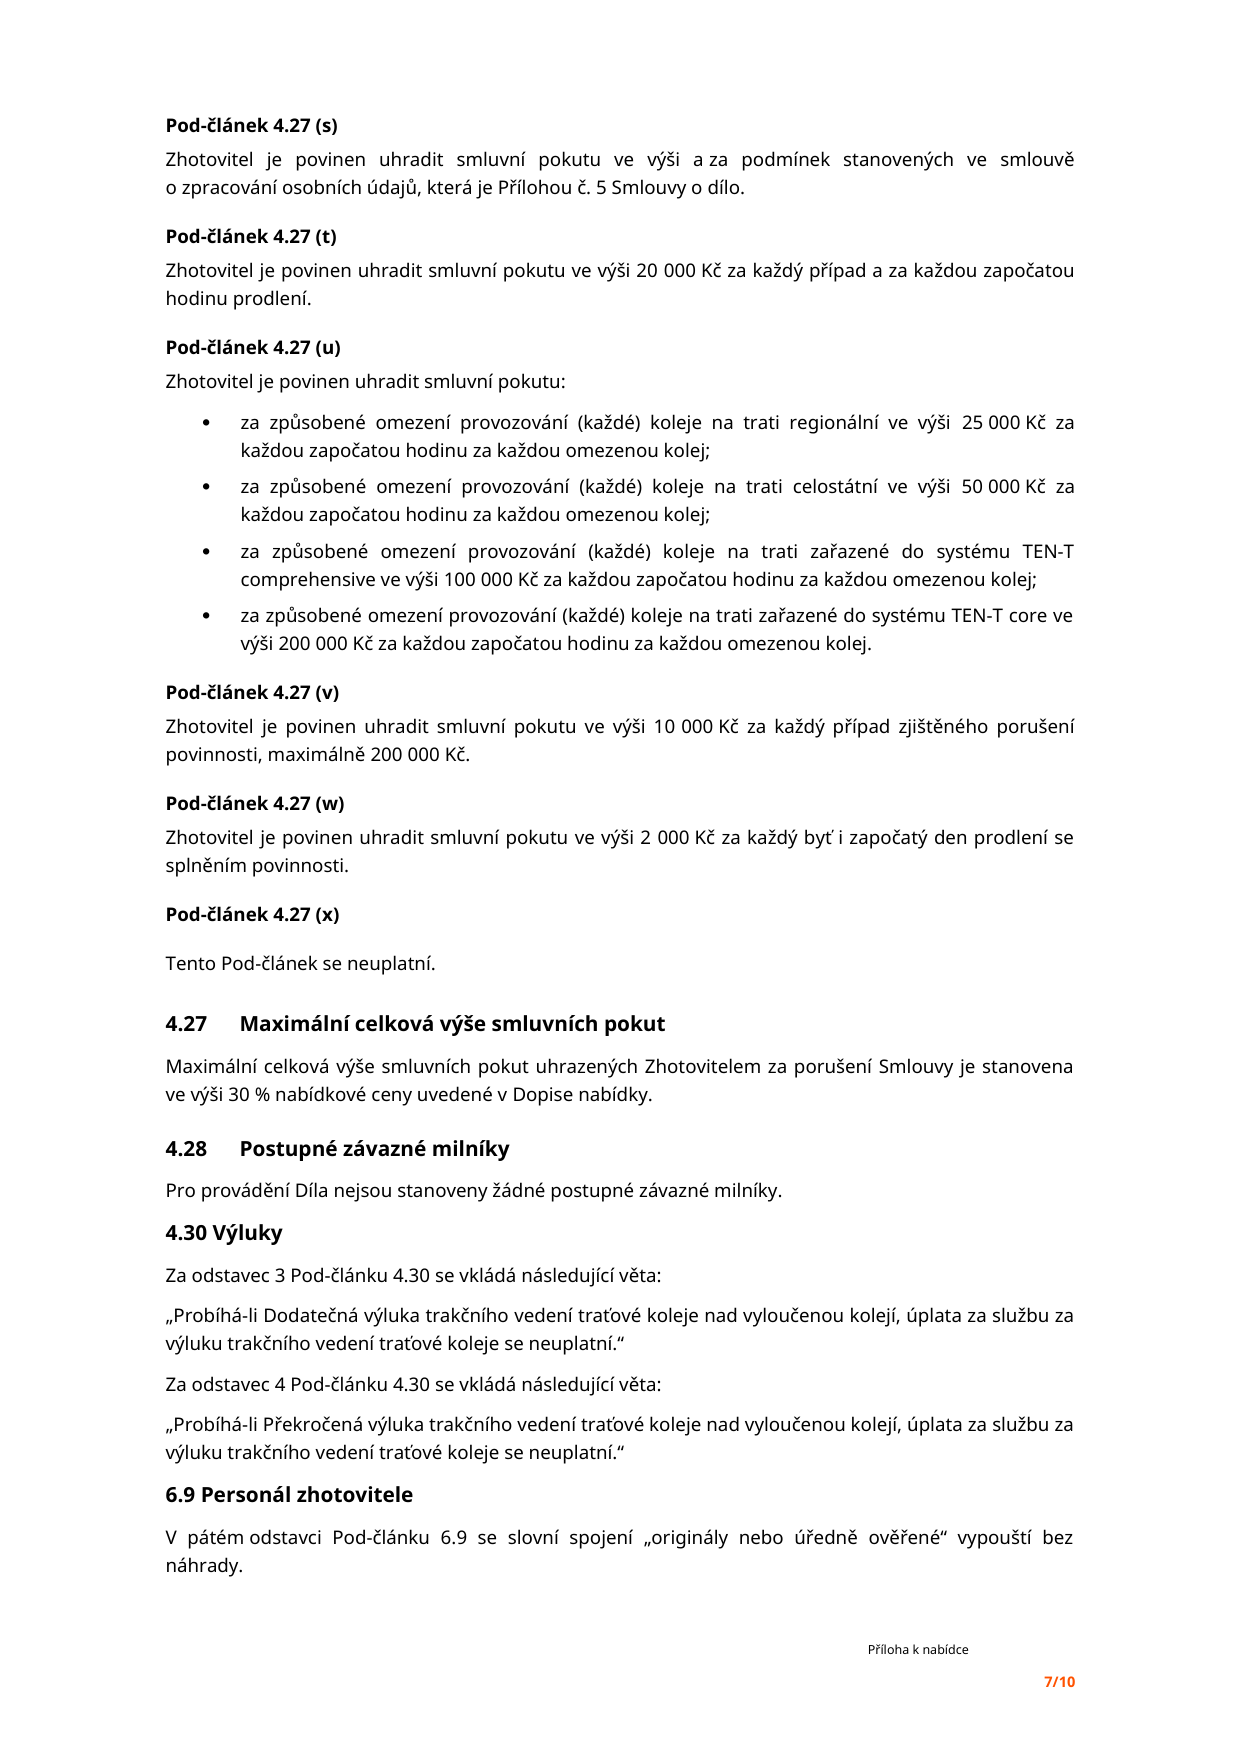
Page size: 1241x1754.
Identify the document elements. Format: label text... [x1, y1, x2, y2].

text Pod-článek 4.27 (v) [165, 679, 1075, 705]
text 4.30 Výluky [165, 1218, 1075, 1247]
text 4.28 Postupné závazné milníky [165, 1134, 1075, 1162]
text Zhotovitel je povinen uhradit smluvní pokutu ve výši a za podmínek stanovených ve smlouvě o zpracování osobních údajů, která je Přílohou č. 5 Smlouvy o dílo. [165, 146, 1075, 200]
text Pod-článek 4.27 (w) [165, 790, 1075, 816]
text „Probíhá-li Překročená výluka trakčního vedení traťové koleje nad vyloučenou kolejí, úplata za službu za výluku trakčního vedení traťové koleje se neuplatní.“ [165, 1412, 1075, 1465]
text 4.27 Maximální celková výše smluvních pokut [165, 1009, 1075, 1038]
text za způsobené omezení provozování (každé) koleje na trati regionální ve výši 25 000 Kč za každou započatou hodinu za každou omezenou kolej; [203, 409, 1075, 463]
text za způsobené omezení provozování (každé) koleje na trati zařazené do systému TEN-T comprehensive ve výši 100 000 Kč za každou započatou hodinu za každou omezenou kolej; [203, 538, 1075, 592]
text V pátém odstavci Pod-článku 6.9 se slovní spojení „originály nebo úředně ověřené“ vypouští bez náhrady. [165, 1524, 1075, 1577]
text Pro provádění Díla nejsou stanoveny žádné postupné závazné milníky. [165, 1178, 1075, 1203]
text Zhotovitel je povinen uhradit smluvní pokutu ve výši 20 000 Kč za každý případ a za každou započatou hodinu prodlení. [165, 258, 1075, 311]
text Zhotovitel je povinen uhradit smluvní pokutu: [165, 369, 1075, 394]
text 6.9 Personál zhotovitele [165, 1480, 1075, 1509]
text „Probíhá-li Dodatečná výluka trakčního vedení traťové koleje nad vyloučenou kolejí, úplata za službu za výluku trakčního vedení traťové koleje se neuplatní.“ [165, 1303, 1075, 1356]
text Za odstavec 3 Pod-článku 4.30 se vkládá následující věta: [165, 1262, 1075, 1288]
text Pod-článek 4.27 (u) [165, 334, 1075, 360]
text Maximální celková výše smluvních pokut uhrazených Zhotovitelem za porušení Smlouvy je stanovena ve výši 30 % nabídkové ceny uvedené v Dopise nabídky. [165, 1053, 1075, 1107]
text Za odstavec 4 Pod-článku 4.30 se vkládá následující věta: [165, 1371, 1075, 1397]
text Pod-článek 4.27 (s) [165, 112, 1075, 138]
text Zhotovitel je povinen uhradit smluvní pokutu ve výši 2 000 Kč za každý byť i započatý den prodlení se splněním povinnosti. [165, 825, 1075, 878]
text Pod-článek 4.27 (x) [165, 902, 1075, 927]
text Pod-článek 4.27 (t) [165, 223, 1075, 249]
text za způsobené omezení provozování (každé) koleje na trati zařazené do systému TEN-T core ve výši 200 000 Kč za každou započatou hodinu za každou omezenou kolej. [203, 602, 1075, 656]
text Tento Pod-článek se neuplatní. [165, 950, 1075, 976]
text Zhotovitel je povinen uhradit smluvní pokutu ve výši 10 000 Kč za každý případ zjištěného porušení povinnosti, maximálně 200 000 Kč. [165, 713, 1075, 767]
text za způsobené omezení provozování (každé) koleje na trati celostátní ve výši 50 000 Kč za každou započatou hodinu za každou omezenou kolej; [203, 474, 1075, 527]
